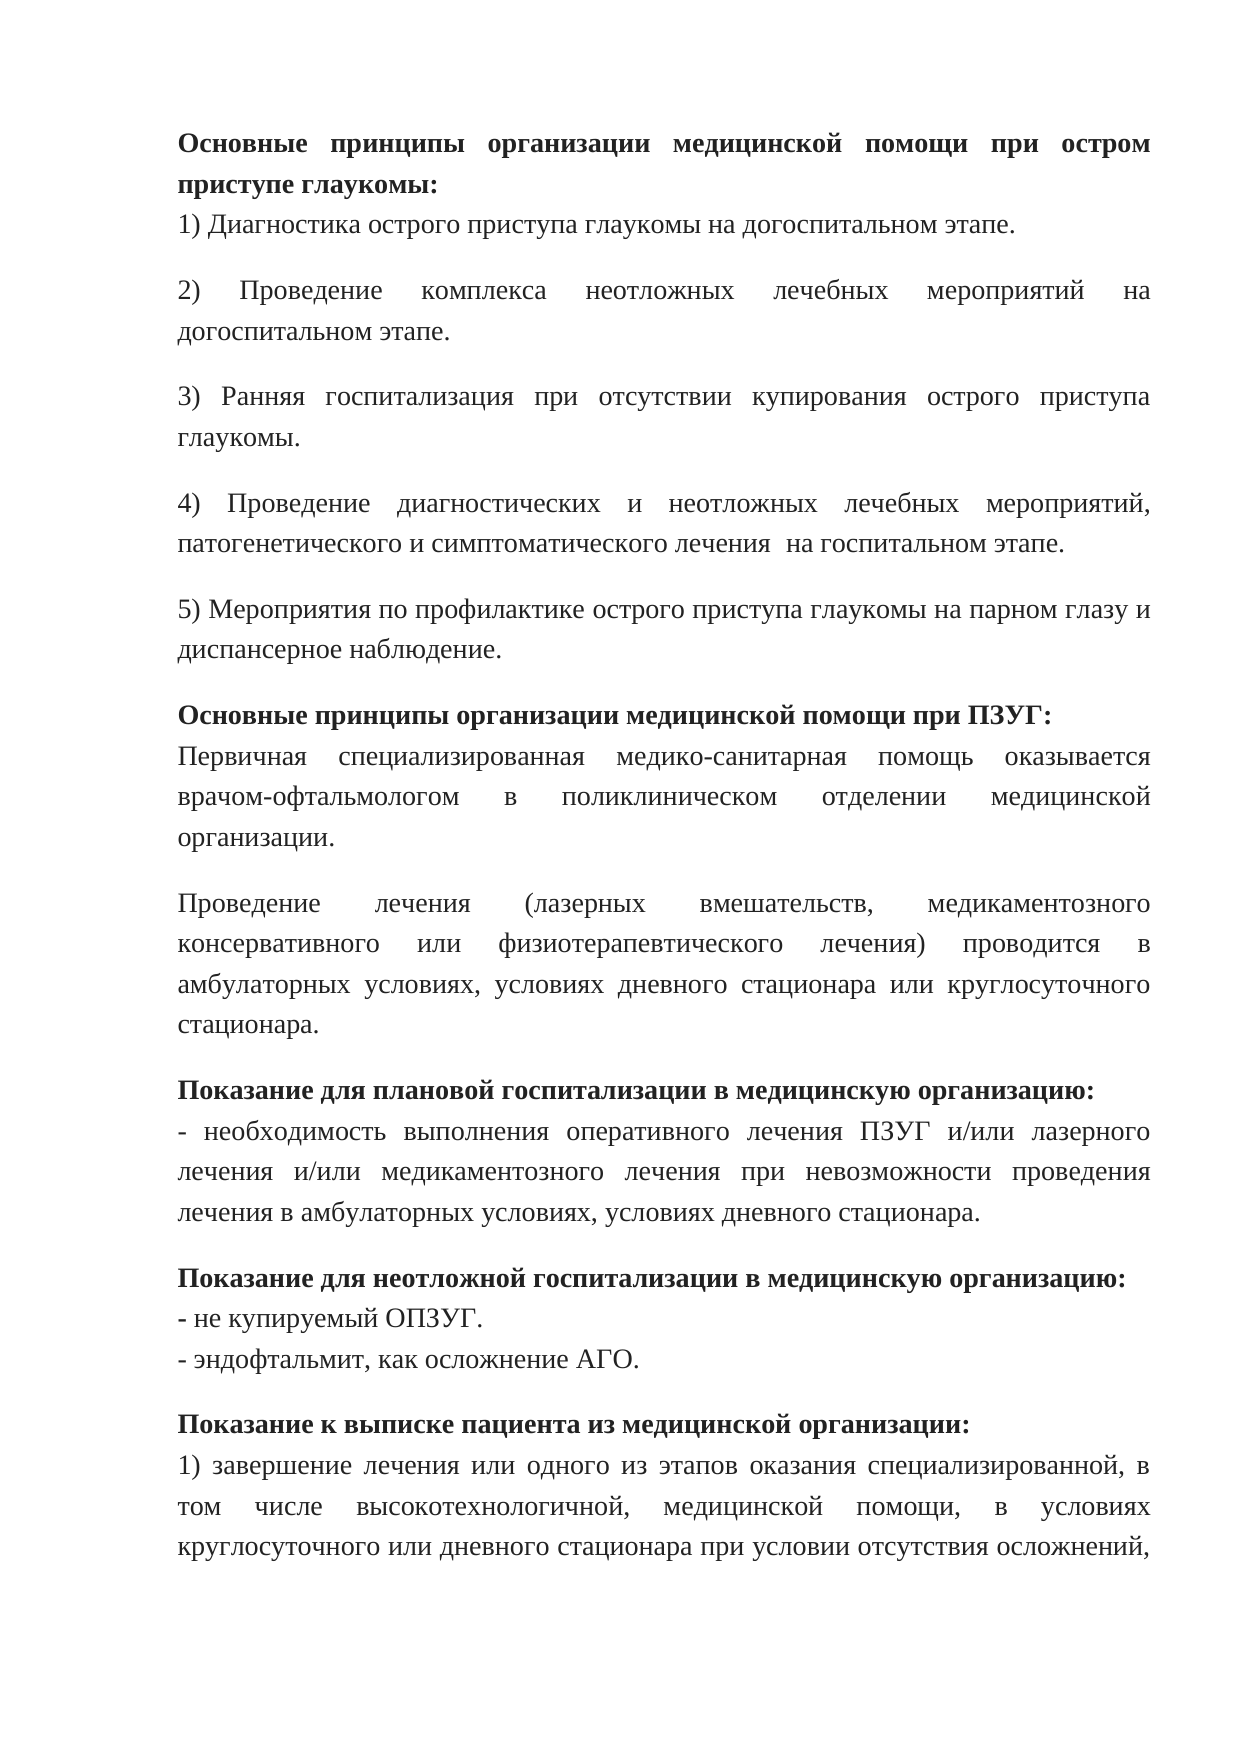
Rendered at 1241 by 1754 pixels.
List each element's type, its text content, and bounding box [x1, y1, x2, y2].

text - необходимость выполнения оперативного лечения ПЗУГ и/или лазерного лечения и/или медикаментозного лечения при невозможности проведения лечения в амбулаторных условиях, условиях дневного стационара. [177, 1106, 1152, 1227]
text - эндофтальмит, как осложнение АГО. [177, 1334, 1152, 1374]
text Показание для неотложной госпитализации в медицинскую организацию: [177, 1252, 1152, 1293]
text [177, 1440, 1152, 1562]
text 4) Проведение диагностических и неотложных лечебных мероприятий, патогенетического и симптоматического лечения на госпитальном этапе. [177, 477, 1152, 559]
text Показание для плановой госпитализации в медицинскую организацию: [177, 1065, 1152, 1106]
text 1) Диагностика острого приступа глаукомы на догоспитальном этапе. [177, 199, 1152, 240]
text - не купируемый ОПЗУГ. [177, 1293, 1152, 1334]
text Проведение лечения (лазерных вмешательств, медикаментозного консервативного или физиотерапевтического лечения) проводится в амбулаторных условиях, условиях дневного стационара или круглосуточного стационара. [177, 877, 1152, 1040]
text 5) Мероприятия по профилактике острого приступа глаукомы на парном глазу и диспансерное наблюдение. [177, 584, 1152, 665]
text 3) Ранняя госпитализация при отсутствии купирования острого приступа глаукомы. [177, 371, 1152, 452]
text Основные принципы организации медицинской помощи при ПЗУГ: [177, 690, 1152, 731]
text 2) Проведение комплекса неотложных лечебных мероприятий на догоспитальном этапе. [177, 265, 1152, 346]
text Показание к выписке пациента из медицинской организации: [177, 1399, 1152, 1440]
text Основные принципы организации медицинской помощи при остром приступе глаукомы: [177, 118, 1152, 199]
text Первичная специализированная медико-санитарная помощь оказывается врачом-офтальмологом в поликлиническом отделении медицинской организации. [177, 731, 1152, 852]
